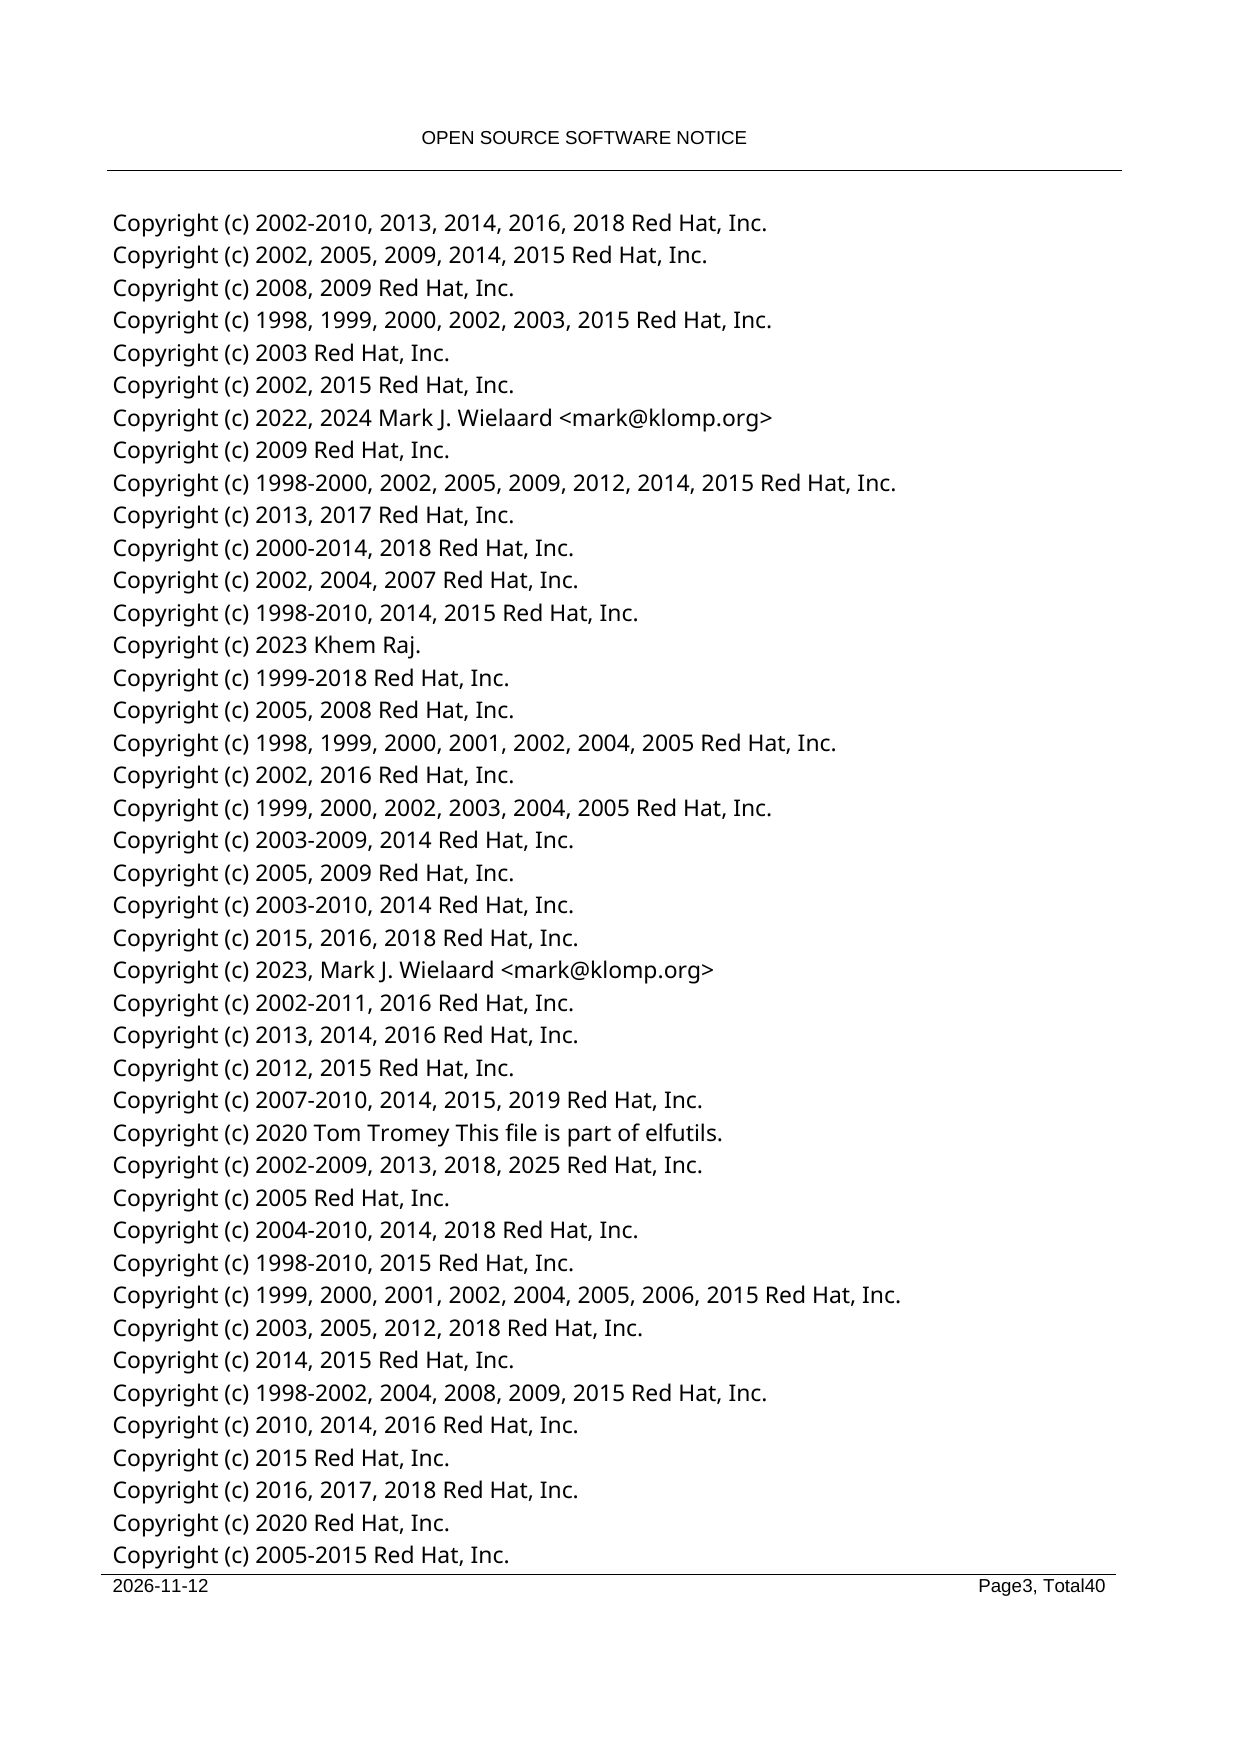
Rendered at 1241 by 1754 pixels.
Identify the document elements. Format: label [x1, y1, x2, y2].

text [112, 206, 1128, 1571]
